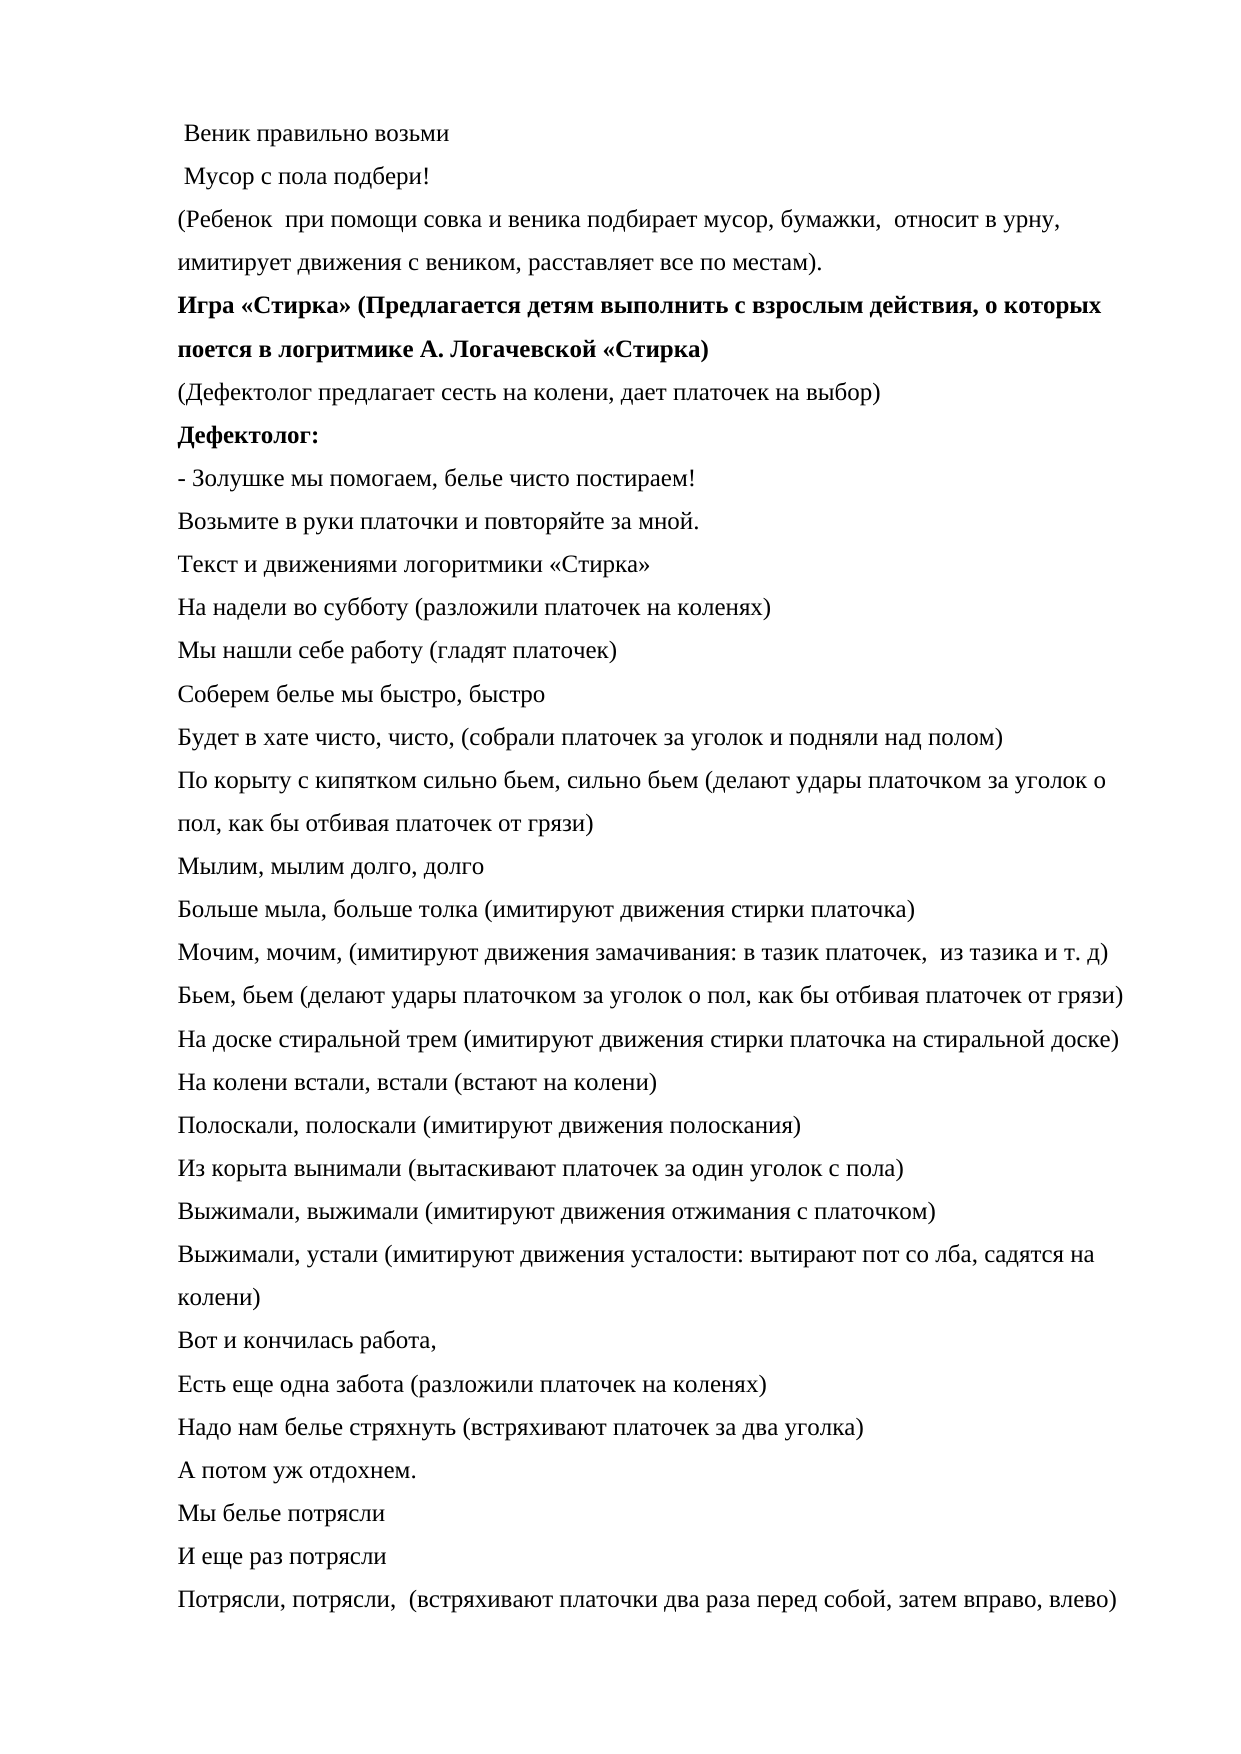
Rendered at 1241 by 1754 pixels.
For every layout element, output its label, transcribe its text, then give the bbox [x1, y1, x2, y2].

text Текст и движениями логоритмики «Стирка» [177, 549, 1152, 578]
text Веник правильно возьми [177, 118, 1152, 147]
text Выжимали, устали (имитируют движения усталости: вытирают пот со лба, садятся на колени) [177, 1239, 1152, 1311]
text - Золушке мы помогаем, белье чисто постираем! [177, 463, 1152, 492]
text Мылим, мылим долго, долго [177, 851, 1152, 880]
text Есть еще одна забота (разложили платочек на коленях) [177, 1369, 1152, 1397]
text Соберем белье мы быстро, быстро [177, 679, 1152, 707]
text Игра «Стирка» (Предлагается детям выполнить с взрослым действия, о которых поется в логритмике А. Логачевской «Стирка) [177, 291, 1152, 362]
text Мусор с пола подбери! [177, 161, 1152, 190]
text По корыту с кипятком сильно бьем, сильно бьем (делают удары платочком за уголок о пол, как бы отбивая платочек от грязи) [177, 765, 1152, 837]
text (Ребенок при помощи совка и веника подбирает мусор, бумажки, относит в урну, имитирует движения с веником, расставляет все по местам). [177, 204, 1152, 276]
text Больше мыла, больше толка (имитируют движения стирки платочка) [177, 894, 1152, 923]
text Надо нам белье стряхнуть (встряхивают платочек за два уголка) [177, 1412, 1152, 1441]
text Возьмите в руки платочки и повторяйте за мной. [177, 506, 1152, 535]
text На колени встали, встали (встают на колени) [177, 1067, 1152, 1096]
text А потом уж отдохнем. [177, 1455, 1152, 1484]
text Дефектолог: [177, 420, 1152, 449]
text Будет в хате чисто, чисто, (собрали платочек за уголок и подняли над полом) [177, 722, 1152, 751]
text Полоскали, полоскали (имитируют движения полоскания) [177, 1110, 1152, 1139]
text Мочим, мочим, (имитируют движения замачивания: в тазик платочек, из тазика и т. д) [177, 937, 1152, 966]
text Мы нашли себе работу (гладят платочек) [177, 636, 1152, 664]
text Выжимали, выжимали (имитируют движения отжимания с платочком) [177, 1196, 1152, 1225]
text Вот и кончилась работа, [177, 1326, 1152, 1354]
text Потрясли, потрясли, (встряхивают платочки два раза перед собой, затем вправо, влево) [177, 1584, 1152, 1613]
text На доске стиральной трем (имитируют движения стирки платочка на стиральной доске) [177, 1024, 1152, 1052]
text Из корыта вынимали (вытаскивают платочек за один уголок с пола) [177, 1153, 1152, 1182]
text Бьем, бьем (делают удары платочком за уголок о пол, как бы отбивая платочек от грязи) [177, 981, 1152, 1009]
text (Дефектолог предлагает сесть на колени, дает платочек на выбор) [177, 377, 1152, 406]
text На надели во субботу (разложили платочек на коленях) [177, 592, 1152, 621]
text И еще раз потрясли [177, 1541, 1152, 1570]
text Мы белье потрясли [177, 1498, 1152, 1527]
